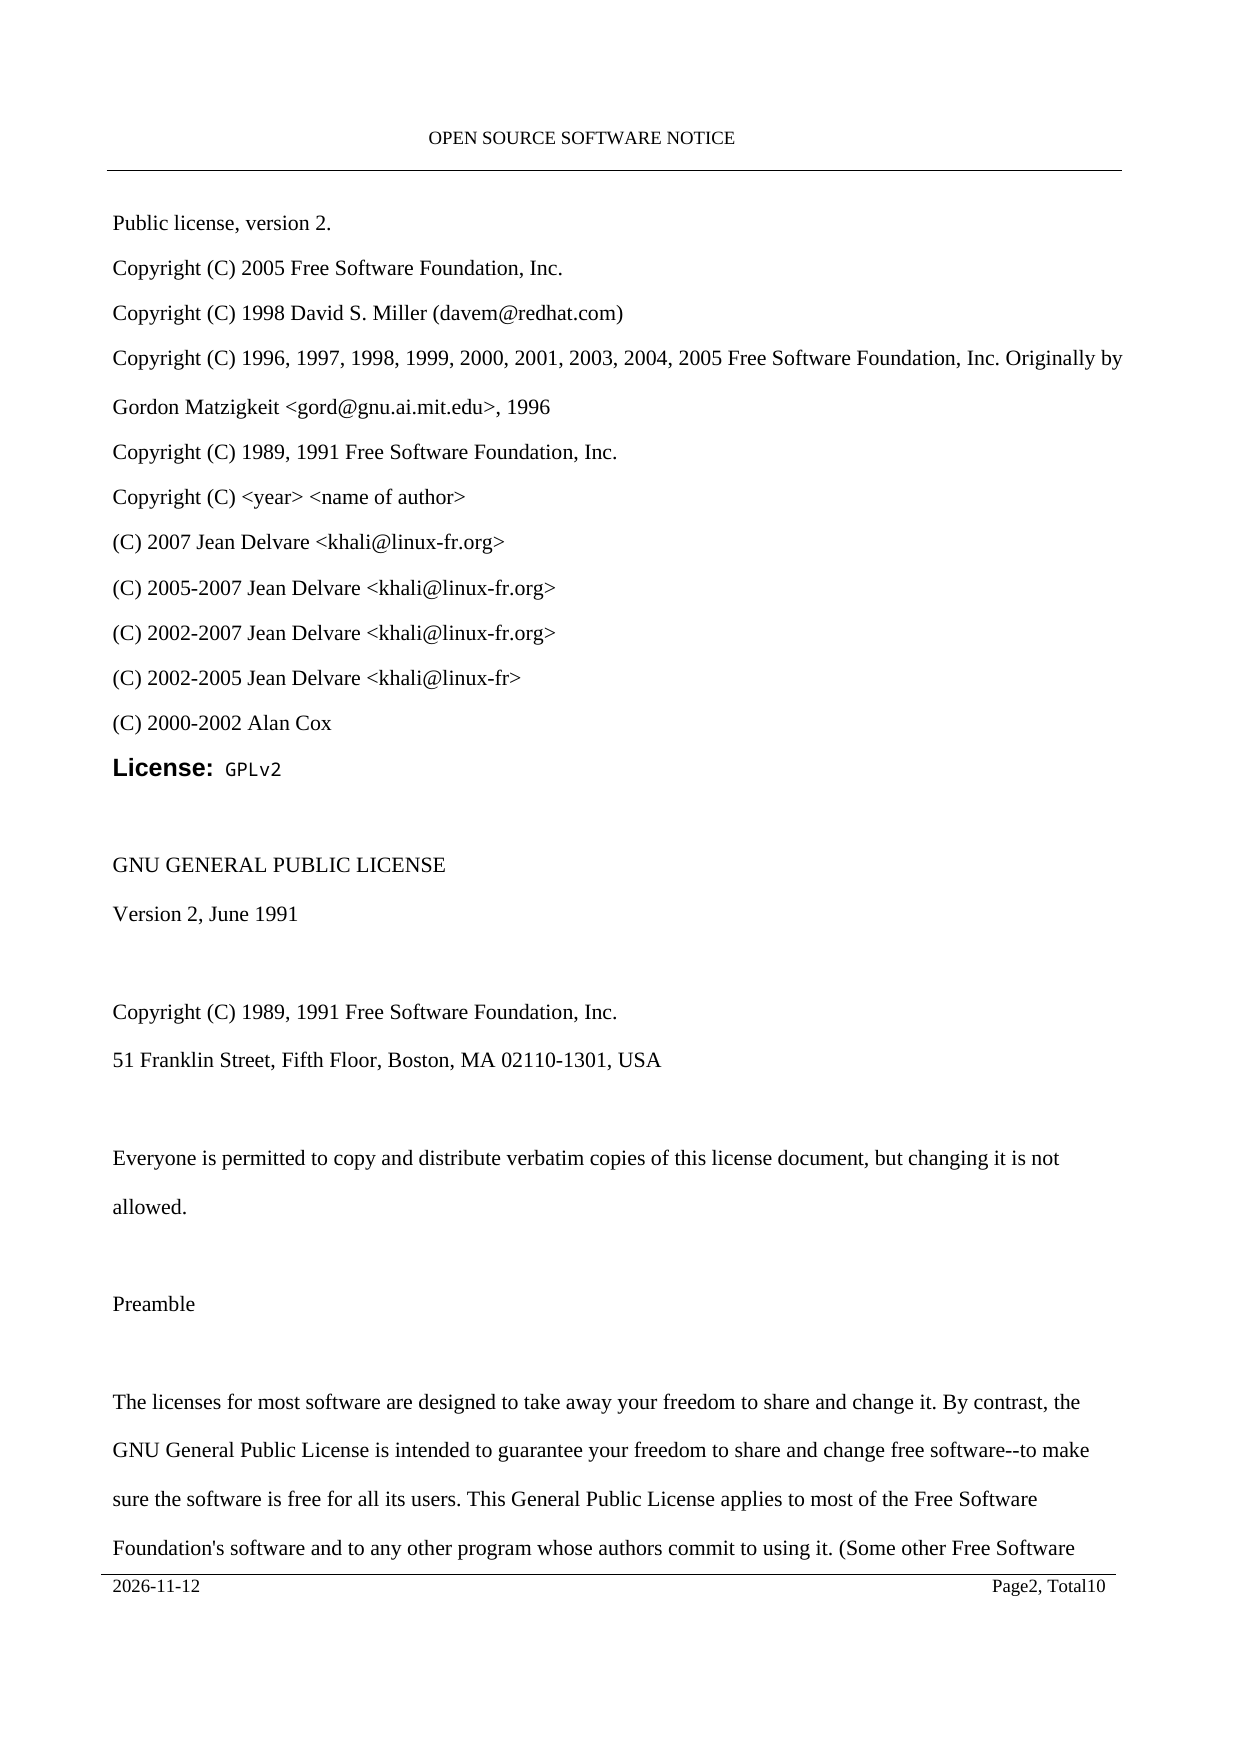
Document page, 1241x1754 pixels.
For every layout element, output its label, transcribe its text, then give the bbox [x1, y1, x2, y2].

text Copyright (C) 1998 David S. Miller (davem@redhat.com) [112, 297, 1128, 329]
text Copyright (C) 1989, 1991 Free Software Foundation, Inc. [112, 436, 1128, 468]
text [112, 751, 1128, 1564]
text (C) 2002-2007 Jean Delvare <khali@linux-fr.org> [112, 616, 1128, 648]
text (C) 2005-2007 Jean Delvare <khali@linux-fr.org> [112, 571, 1128, 603]
text Copyright (C) 2005 Free Software Foundation, Inc. [112, 251, 1128, 284]
text (C) 2000-2002 Alan Cox [112, 706, 1128, 739]
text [112, 206, 1128, 239]
text (C) 2002-2005 Jean Delvare <khali@linux-fr> [112, 661, 1128, 693]
text Copyright (C) <year> <name of author> [112, 481, 1128, 513]
text (C) 2007 Jean Delvare <khali@linux-fr.org> [112, 526, 1128, 558]
text Copyright (C) 1996, 1997, 1998, 1999, 2000, 2001, 2003, 2004, 2005 Free Software Foundation, Inc. Originally by Gordon Matzigkeit <gord@gnu.ai.mit.edu>, 1996 [112, 342, 1128, 423]
